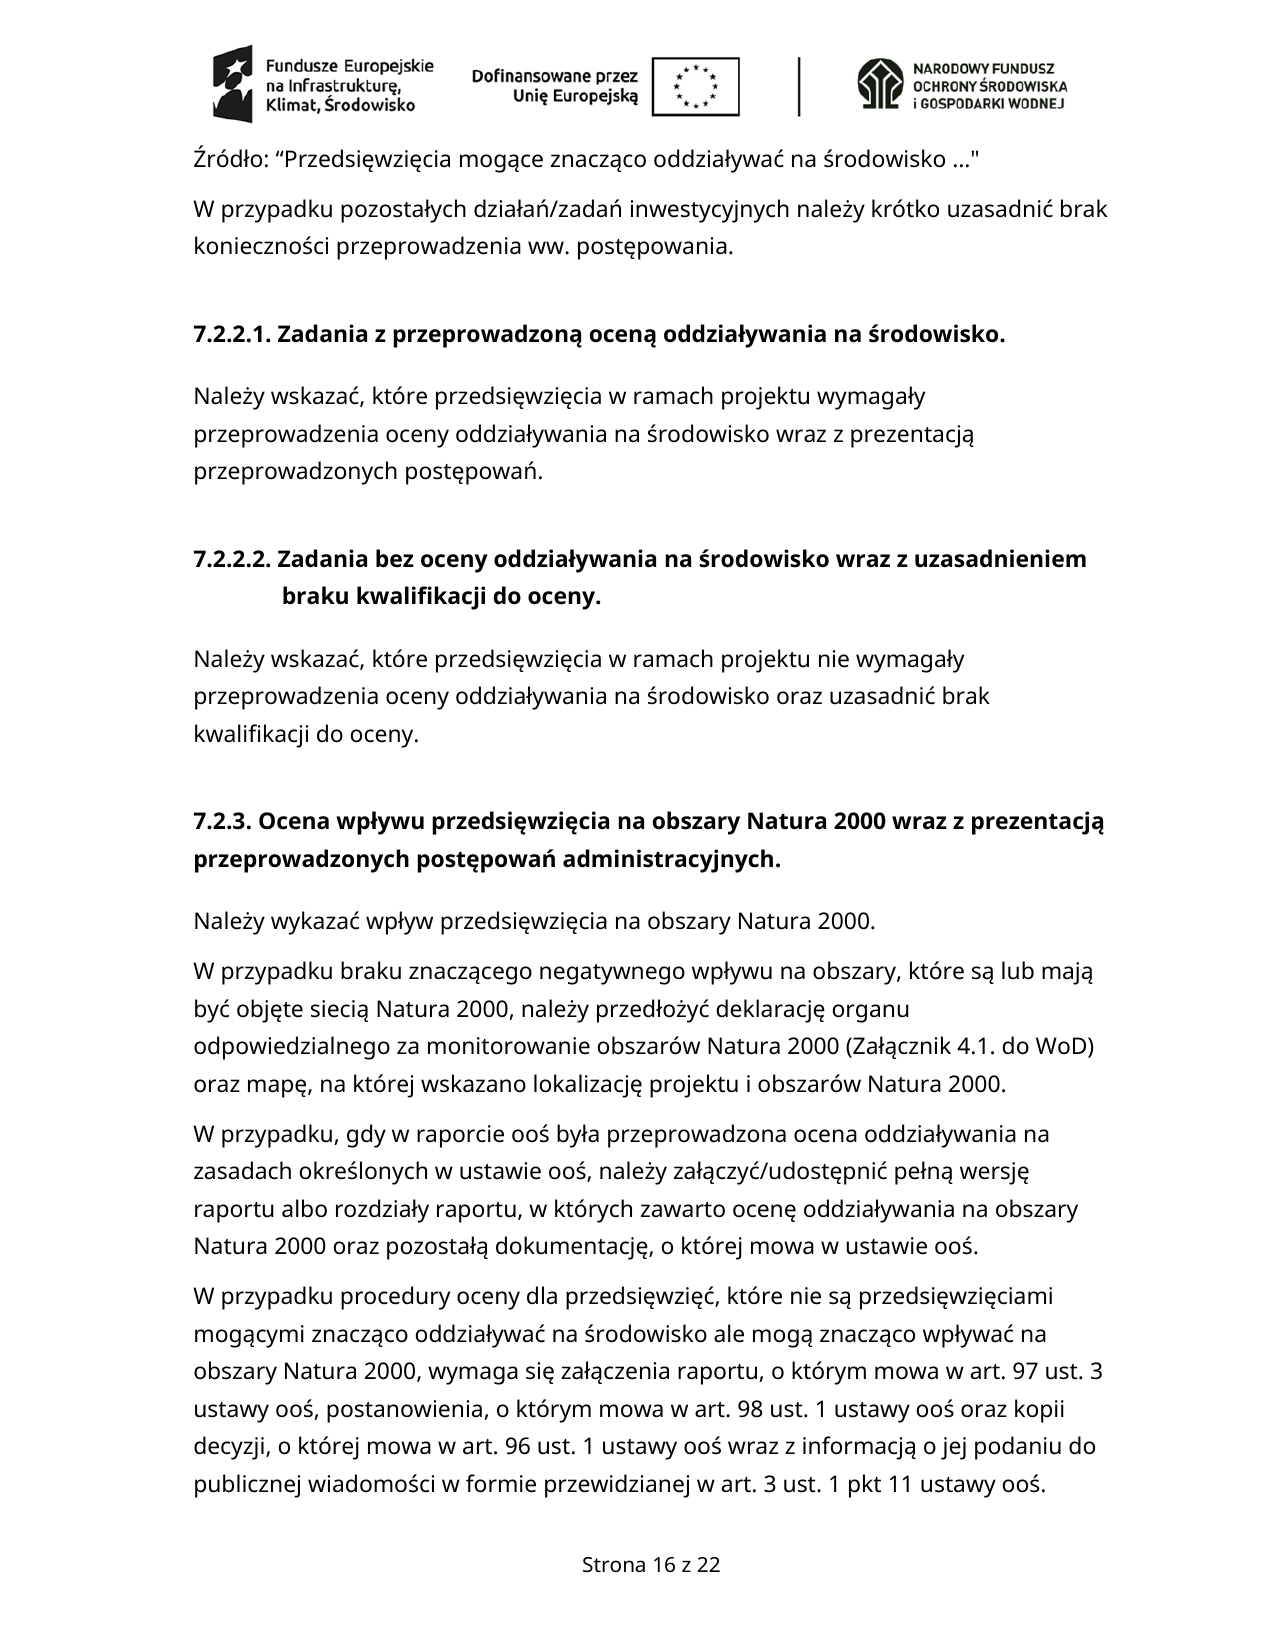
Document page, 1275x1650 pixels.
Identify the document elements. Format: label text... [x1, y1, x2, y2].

text Źródło: “Przedsięwzięcia mogące znacząco oddziaływać na środowisko …" [193, 143, 1109, 174]
text W przypadku pozostałych działań/zadań inwestycyjnych należy krótko uzasadnić brak konieczności przeprowadzenia ww. postępowania. [193, 193, 1109, 261]
subtitle 7.2.2.2. Zadania bez oceny oddziaływania na środowisko wraz z uzasadnieniem braku kwalifikacji do oceny. [193, 543, 1109, 611]
text W przypadku procedury oceny dla przedsięwzięć, które nie są przedsięwzięciami mogącymi znacząco oddziaływać na środowisko ale mogą znacząco wpływać na obszary Natura 2000, wymaga się załączenia raportu, o którym mowa w art. 97 ust. 3 ustawy ooś, postanowienia, o którym mowa w art. 98 ust. 1 ustawy ooś oraz kopii decyzji, o której mowa w art. 96 ust. 1 ustawy ooś wraz z informacją o jej podaniu do publicznej wiadomości w formie przewidzianej w art. 3 ust. 1 pkt 11 ustawy ooś. [193, 1280, 1109, 1499]
text Należy wskazać, które przedsięwzięcia w ramach projektu wymagały przeprowadzenia oceny oddziaływania na środowisko wraz z prezentacją przeprowadzonych postępowań. [193, 380, 1109, 486]
subtitle 7.2.2.1. Zadania z przeprowadzoną oceną oddziaływania na środowisko. [193, 318, 1109, 349]
text Należy wskazać, które przedsięwzięcia w ramach projektu nie wymagały przeprowadzenia oceny oddziaływania na środowisko oraz uzasadnić brak kwalifikacji do oceny. [193, 643, 1109, 749]
text W przypadku braku znaczącego negatywnego wpływu na obszary, które są lub mają być objęte siecią Natura 2000, należy przedłożyć deklarację organu odpowiedzialnego za monitorowanie obszarów Natura 2000 (Załącznik 4.1. do WoD) oraz mapę, na której wskazano lokalizację projektu i obszarów Natura 2000. [193, 955, 1109, 1099]
text 7.2.3. Ocena wpływu przedsięwzięcia na obszary Natura 2000 wraz z prezentacją przeprowadzonych postępowań administracyjnych. [193, 805, 1109, 874]
picture [193, 25, 1110, 143]
text Należy wykazać wpływ przedsięwzięcia na obszary Natura 2000. [193, 905, 1109, 936]
text W przypadku, gdy w raporcie ooś była przeprowadzona ocena oddziaływania na zasadach określonych w ustawie ooś, należy załączyć/udostępnić pełną wersję raportu albo rozdziały raportu, w których zawarto ocenę oddziaływania na obszary Natura 2000 oraz pozostałą dokumentację, o której mowa w ustawie ooś. [193, 1118, 1109, 1261]
